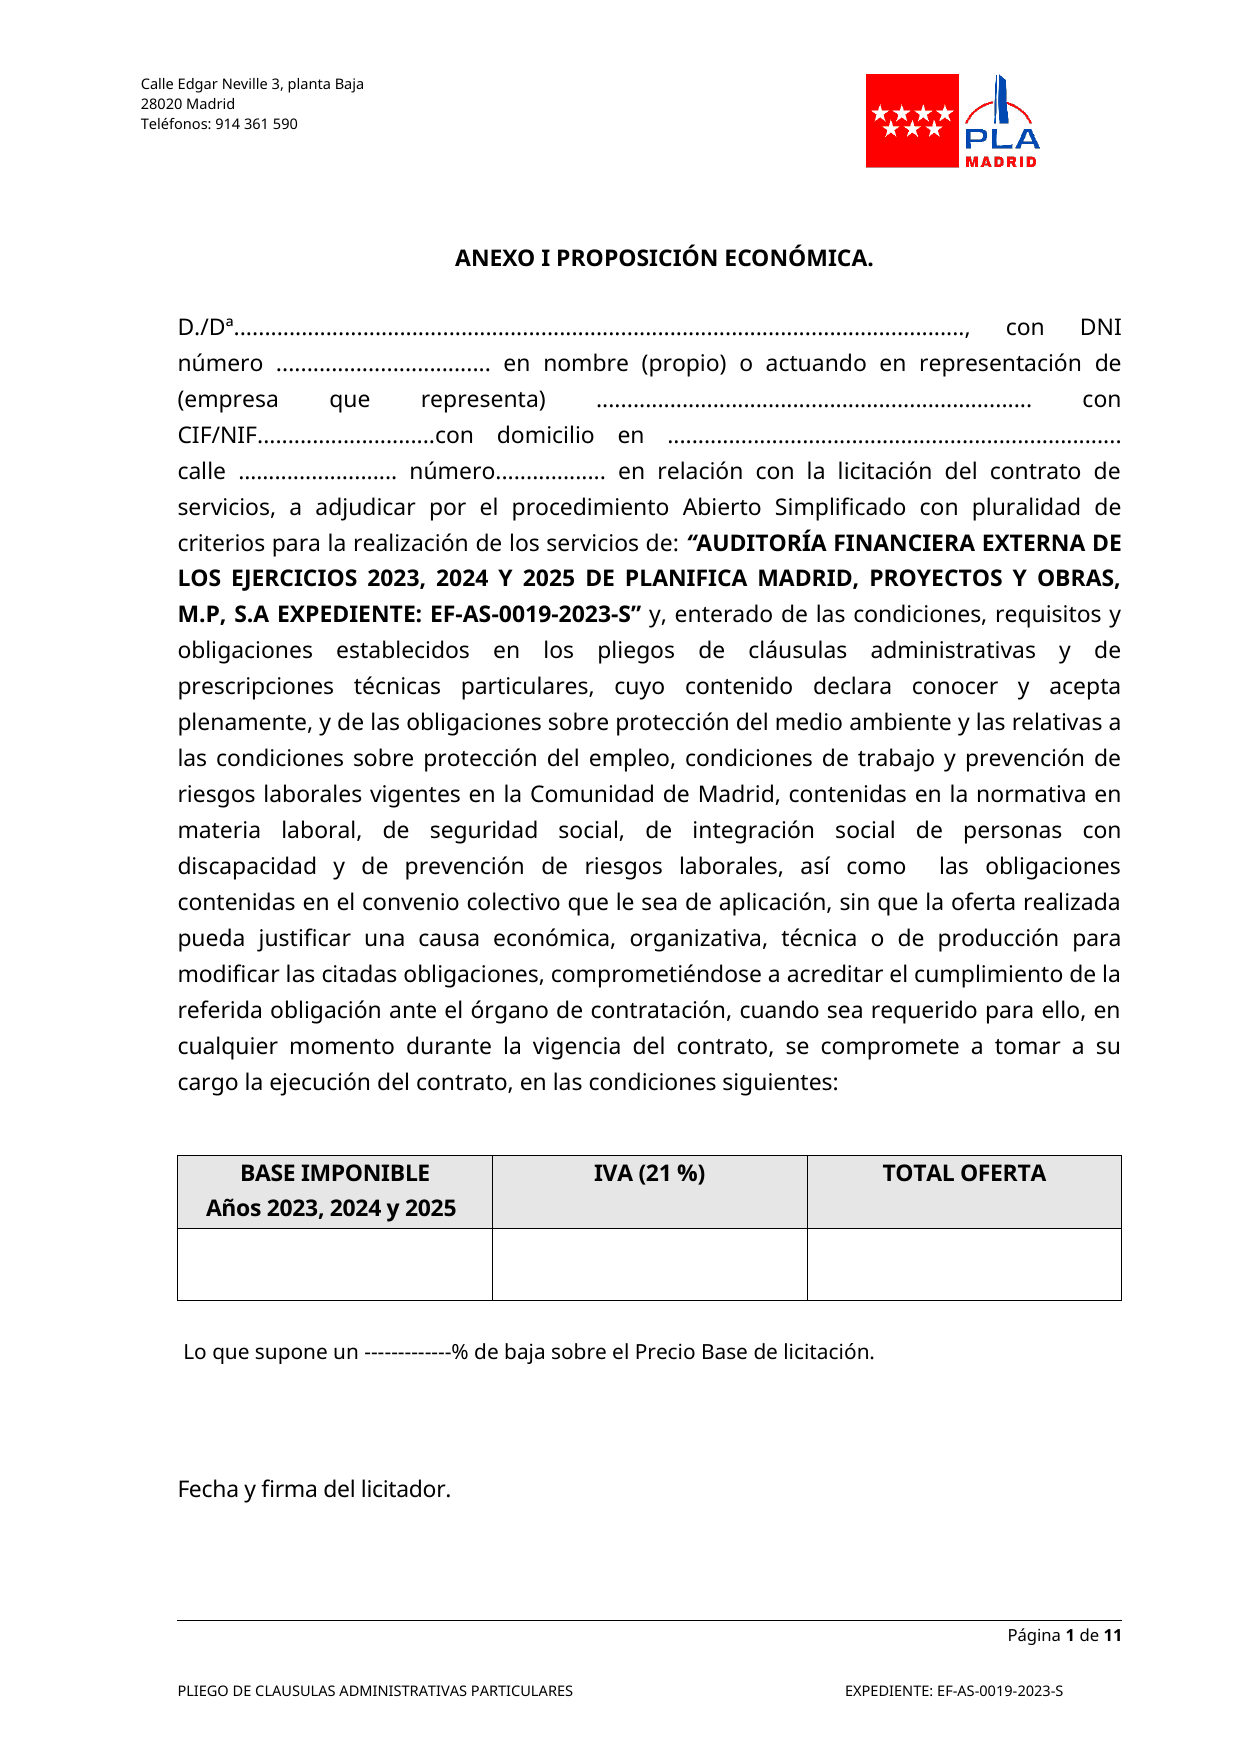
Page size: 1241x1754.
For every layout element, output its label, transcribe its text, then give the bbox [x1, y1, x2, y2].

table_header BASE IMPONIBLE Años 2023, 2024 y 2025 [178, 1156, 492, 1228]
text D./Dª......................................................................................................................., con DNI número ................................... en nombre (propio) o actuando en representación de (empresa que representa) ....................................................................... con CIF/NIF.............................con domicilio en .......................................................................... calle …….................... número.................. en relación con la licitación del contrato de servicios, a adjudicar por el procedimiento Abierto Simplificado con pluralidad de criterios para la realización de los servicios de: “AUDITORÍA FINANCIERA EXTERNA DE LOS EJERCICIOS 2023, 2024 Y 2025 DE PLANIFICA MADRID, PROYECTOS Y OBRAS, M.P, S.A EXPEDIENTE: EF-AS-0019-2023-S” y, enterado de las condiciones, requisitos y obligaciones establecidos en los pliegos de cláusulas administrativas y de prescripciones técnicas particulares, cuyo contenido declara conocer y acepta plenamente, y de las obligaciones sobre protección del medio ambiente y las relativas a las condiciones sobre protección del empleo, condiciones de trabajo y prevención de riesgos laborales vigentes en la Comunidad de Madrid, contenidas en la normativa en materia laboral, de seguridad social, de integración social de personas con discapacidad y de prevención de riesgos laborales, así como las obligaciones contenidas en el convenio colectivo que le sea de aplicación, sin que la oferta realizada pueda justificar una causa económica, organizativa, técnica o de producción para modificar las citadas obligaciones, comprometiéndose a acreditar el cumplimiento de la referida obligación ante el órgano de contratación, cuando sea requerido para ello, en cualquier momento durante la vigencia del contrato, se compromete a tomar a su cargo la ejecución del contrato, en las condiciones siguientes: [177, 311, 1122, 1097]
table_header TOTAL OFERTA [808, 1156, 1121, 1228]
table_cell [178, 1229, 492, 1300]
table_cell [493, 1229, 807, 1300]
text Fecha y firma del licitador. [177, 1473, 1122, 1504]
picture [865, 73, 1042, 168]
text Lo que supone un -------------% de baja sobre el Precio Base de licitación. [177, 1337, 1122, 1365]
title ANEXO I PROPOSICIÓN ECONÓMICA. [207, 242, 1122, 273]
table_header IVA (21 %) [493, 1156, 807, 1228]
table_cell [808, 1229, 1121, 1300]
